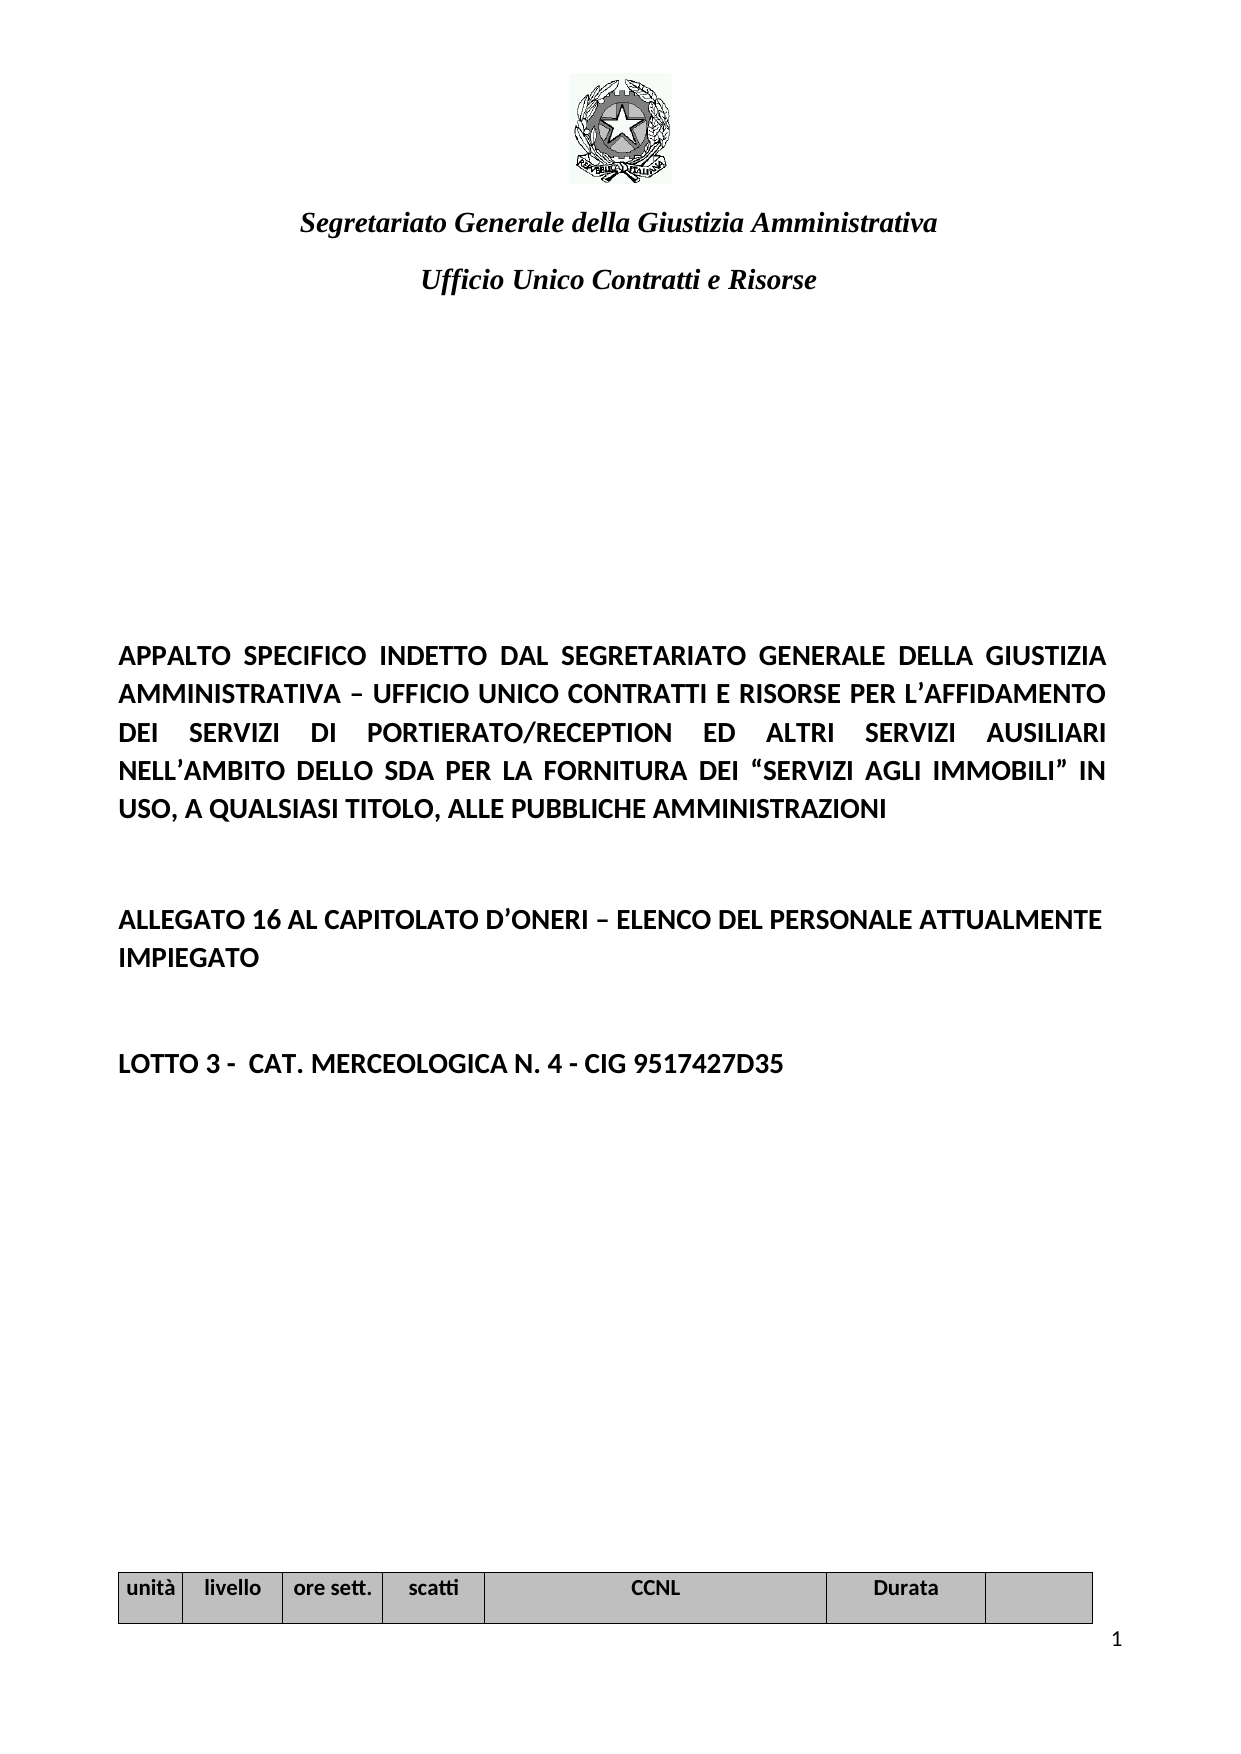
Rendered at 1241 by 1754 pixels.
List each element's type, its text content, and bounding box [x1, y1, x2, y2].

text LOTTO 3 - CAT. MERCEOLOGICA N. 4 - CIG 9517427D35 [118, 1045, 1107, 1081]
table_header ore sett. [283, 1573, 382, 1623]
table_header livello [183, 1573, 282, 1623]
table_header Sede Lavoro [986, 1573, 1092, 1623]
table_header CCNL [485, 1573, 826, 1623]
text ALLEGATO 16 AL CAPITOLATO D’ONERI – ELENCO DEL PERSONALE ATTUALMENTE IMPIEGATO [118, 901, 1225, 975]
table_header unità [119, 1573, 182, 1623]
picture [568, 73, 672, 184]
table_header scatti anzianità [383, 1573, 484, 1623]
table_header Durata [827, 1573, 985, 1623]
text APPALTO SPECIFICO INDETTO DAL SEGRETARIATO GENERALE DELLA GIUSTIZIA AMMINISTRATIVA – UFFICIO UNICO CONTRATTI E RISORSE PER L’AFFIDAMENTO DEI SERVIZI DI PORTIERATO/RECEPTION ED ALTRI SERVIZI AUSILIARI NELL’AMBITO DELLO SDA PER LA FORNITURA DEI “SERVIZI AGLI IMMOBILI” IN USO, A QUALSIASI TITOLO, ALLE PUBBLICHE AMMINISTRAZIONI [118, 637, 1107, 826]
